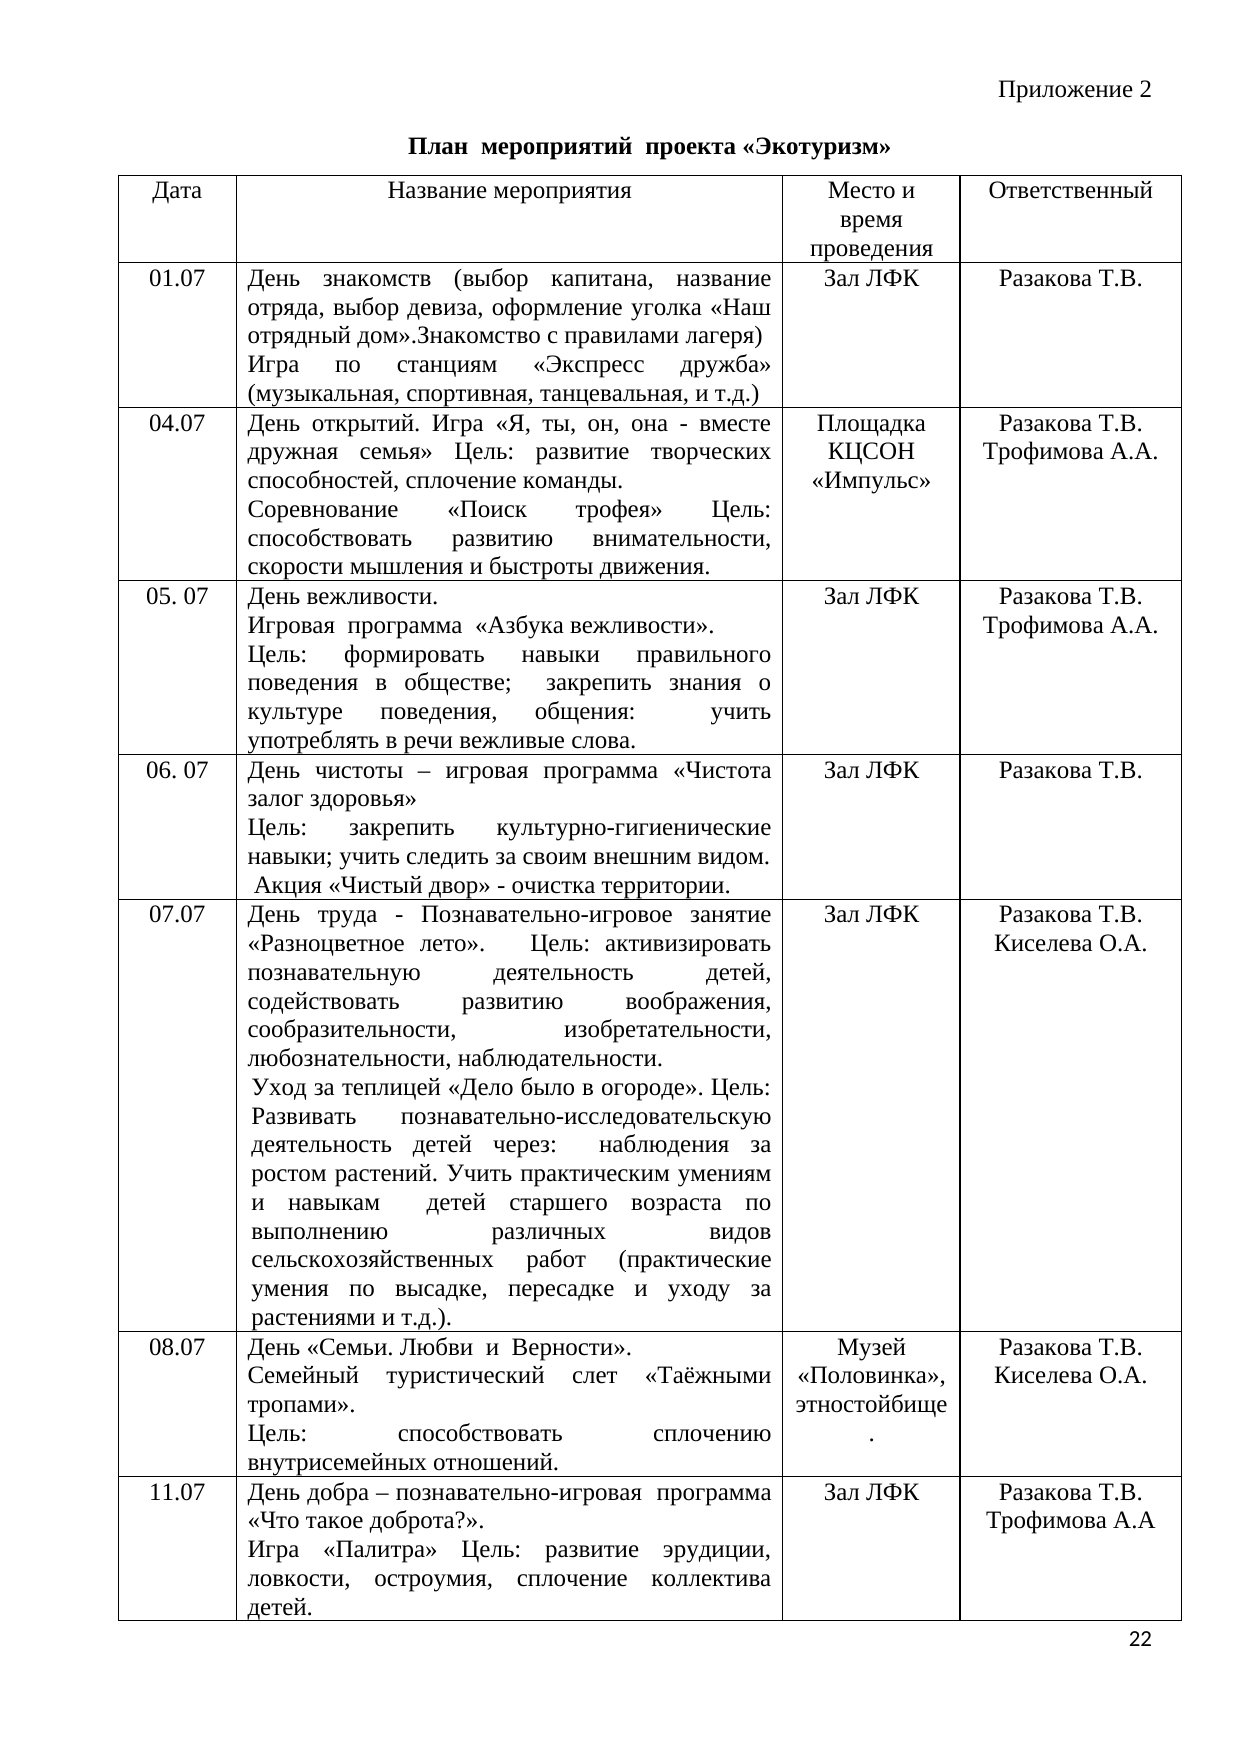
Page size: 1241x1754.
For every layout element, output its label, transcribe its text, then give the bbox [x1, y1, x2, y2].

table_header Ответственный [961, 176, 1181, 262]
table_cell День добра – познавательно-игровая программа «Что такое доброта?». Игра «Палитра» Цель: развитие эрудиции, ловкости, остроумия, сплочение коллектива детей. [237, 1477, 782, 1620]
text План мероприятий проекта «Экотуризм» [148, 131, 1152, 160]
table_cell Площадка КЦСОН «Импульс» [783, 408, 959, 580]
table_cell 01.07 [119, 263, 236, 407]
table_cell Разакова Т.В. [961, 263, 1181, 407]
table_cell Разакова Т.В. [961, 755, 1181, 898]
table_cell Зал ЛФК [783, 1477, 959, 1620]
table_header Место и время проведения [783, 176, 959, 262]
table_cell День знакомств (выбор капитана, название отряда, выбор девиза, оформление уголка «Наш отрядный дом».Знакомство с правилами лагеря) Игра по станциям «Экспресс дружба» (музыкальная, спортивная, танцевальная, и т.д.) [237, 263, 782, 407]
table_header Дата [119, 176, 236, 262]
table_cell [961, 1477, 1181, 1620]
table_cell 11.07 [119, 1477, 236, 1620]
table_cell День «Семьи. Любви и Верности». Семейный туристический слет «Таёжными тропами». Цель: способствовать сплочению внутрисемейных отношений. [237, 1332, 782, 1476]
table_cell День открытий. Игра «Я, ты, он, она - вместе дружная семья» Цель: развитие творческих способностей, сплочение команды. Соревнование «Поиск трофея» Цель: способствовать развитию внимательности, скорости мышления и быстроты движения. [237, 408, 782, 580]
table_cell 08.07 [119, 1332, 236, 1476]
table_cell Разакова Т.В. Трофимова А.А. [961, 581, 1181, 754]
table_cell 07.07 [119, 900, 236, 1331]
table_cell Разакова Т.В. Киселева О.А. [961, 900, 1181, 1331]
table_cell Разакова Т.В. Трофимова А.А. [961, 408, 1181, 580]
text Приложение 2 [148, 74, 1152, 103]
table_cell Зал ЛФК [783, 263, 959, 407]
table_cell Разакова Т.В. Киселева О.А. [961, 1332, 1181, 1476]
table_cell Зал ЛФК [783, 755, 959, 898]
table_cell День чистоты – игровая программа «Чистота залог здоровья» Цель: закрепить культурно-гигиенические навыки; учить следить за своим внешним видом. Акция «Чистый двор» - очистка территории. [237, 755, 782, 898]
table_cell Зал ЛФК [783, 581, 959, 754]
table_cell День вежливости. Игровая программа «Азбука вежливости». Цель: формировать навыки правильного поведения в обществе; закрепить знания о культуре поведения, общения: учить употреблять в речи вежливые слова. [237, 581, 782, 754]
table_cell 05. 07 [119, 581, 236, 754]
table_header Название мероприятия [237, 176, 782, 262]
table_cell Музей «Половинка», этностойбище. [783, 1332, 959, 1476]
table_cell 04.07 [119, 408, 236, 580]
table_cell День труда - Познавательно-игровое занятие «Разноцветное лето». Цель: активизировать познавательную деятельность детей, содействовать развитию воображения, сообразительности, изобретательности, любознательности, наблюдательности. Уход за теплицей «Дело было в огороде». Цель: Развивать познавательно-исследовательскую деятельность детей через: наблюдения за ростом растений. Учить практическим умениям и навыкам детей старшего возраста по выполнению различных видов сельскохозяйственных работ (практические умения по высадке, пересадке и уходу за растениями и т.д.). [237, 900, 782, 1331]
table_cell 06. 07 [119, 755, 236, 898]
table_cell Зал ЛФК [783, 900, 959, 1331]
